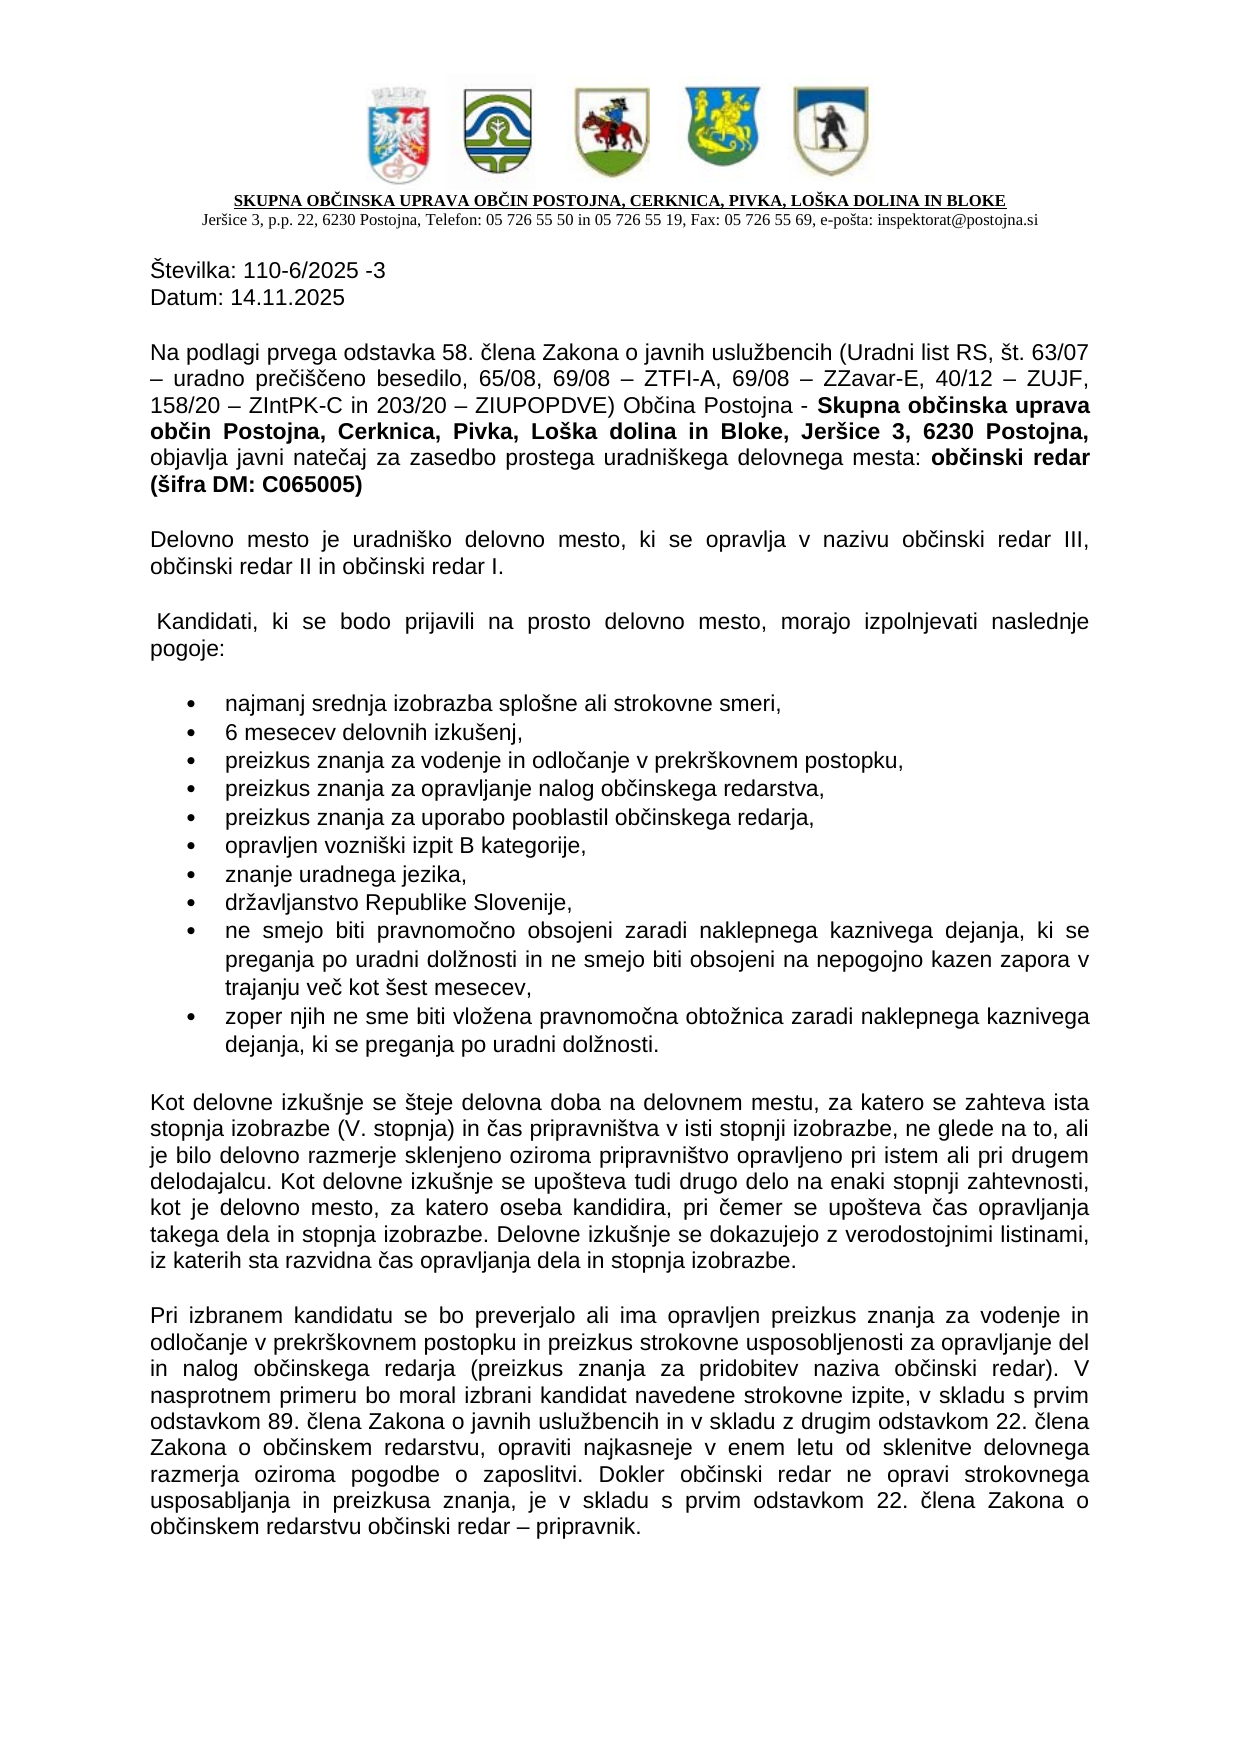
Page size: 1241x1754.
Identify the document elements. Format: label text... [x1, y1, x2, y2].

list najmanj srednja izobrazba splošne ali strokovne smeri, [187, 690, 1090, 716]
list preizkus znanja za vodenje in odločanje v prekrškovnem postopku, [187, 747, 1090, 773]
list državljanstvo Republike Slovenije, [187, 889, 1090, 915]
list preizkus znanja za opravljanje nalog občinskega redarstva, [187, 775, 1090, 802]
text Na podlagi prvega odstavka 58. člena Zakona o javnih uslužbencih (Uradni list RS, št. 63/07 – uradno prečiščeno besedilo, 65/08, 69/08 – ZTFI-A, 69/08 – ZZavar-E, 40/12 – ZUJF, 158/20 – ZIntPK-C in 203/20 – ZIUPOPDVE) Občina Postojna - Skupna občinska uprava občin Postojna, Cerknica, Pivka, Loška dolina in Bloke, Jeršice 3, 6230 Postojna, objavlja javni natečaj za zasedbo prostega uradniškega delovnega mesta: občinski redar (šifra DM: C065005) [150, 339, 1090, 497]
picture [674, 76, 875, 190]
list zoper njih ne sme biti vložena pravnomočna obtožnica zaradi naklepnega kaznivega dejanja, ki se preganja po uradni dolžnosti. [187, 1003, 1090, 1058]
text Številka: 110-6/2025 -3 [150, 257, 1090, 283]
text Datum: 14.11.2025 [150, 283, 1090, 310]
text Kot delovne izkušnje se šteje delovna doba na delovnem mestu, za katero se zahteva ista stopnja izobrazbe (V. stopnja) in čas pripravništva v isti stopnji izobrazbe, ne glede na to, ali je bilo delovno razmerje sklenjeno oziroma pripravništvo opravljeno pri istem ali pri drugem delodajalcu. Kot delovne izkušnje se upošteva tudi drugo delo na enaki stopnji zahtevnosti, kot je delovno mesto, za katero oseba kandidira, pri čemer se upošteva čas opravljanja takega dela in stopnja izobrazbe. Delovne izkušnje se dokazujejo z verodostojnimi listinami, iz katerih sta razvidna čas opravljanja dela in stopnja izobrazbe. [150, 1089, 1090, 1273]
picture [365, 73, 536, 190]
list ne smejo biti pravnomočno obsojeni zaradi naklepnega kaznivega dejanja, ki se preganja po uradni dolžnosti in ne smejo biti obsojeni na nepogojno kazen zapora v trajanju več kot šest mesecev, [187, 917, 1090, 1001]
text Delovno mesto je uradniško delovno mesto, ki se opravlja v nazivu občinski redar III, občinski redar II in občinski redar I. [150, 526, 1090, 579]
text Pri izbranem kandidatu se bo preverjalo ali ima opravljen preizkus znanja za vodenje in odločanje v prekrškovnem postopku in preizkus strokovne usposobljenosti za opravljanje del in nalog občinskega redarja (preizkus znanja za pridobitev naziva občinski redar). V nasprotnem primeru bo moral izbrani kandidat navedene strokovne izpite, v skladu s prvim odstavkom 89. člena Zakona o javnih uslužbencih in v skladu z drugim odstavkom 22. člena Zakona o občinskem redarstvu, opraviti najkasneje v enem letu od sklenitve delovnega razmerja oziroma pogodbe o zaposlitvi. Dokler občinski redar ne opravi strokovnega usposabljanja in preizkusa znanja, je v skladu s prvim odstavkom 22. člena Zakona o občinskem redarstvu občinski redar – pripravnik. [150, 1302, 1090, 1540]
list znanje uradnega jezika, [187, 861, 1090, 887]
list preizkus znanja za uporabo pooblastil občinskega redarja, [187, 804, 1090, 830]
picture [566, 76, 650, 191]
list opravljen vozniški izpit B kategorije, [187, 832, 1090, 858]
list 6 mesecev delovnih izkušenj, [187, 718, 1090, 745]
text Kandidati, ki se bodo prijavili na prosto delovno mesto, morajo izpolnjevati naslednje pogoje: [150, 608, 1090, 661]
